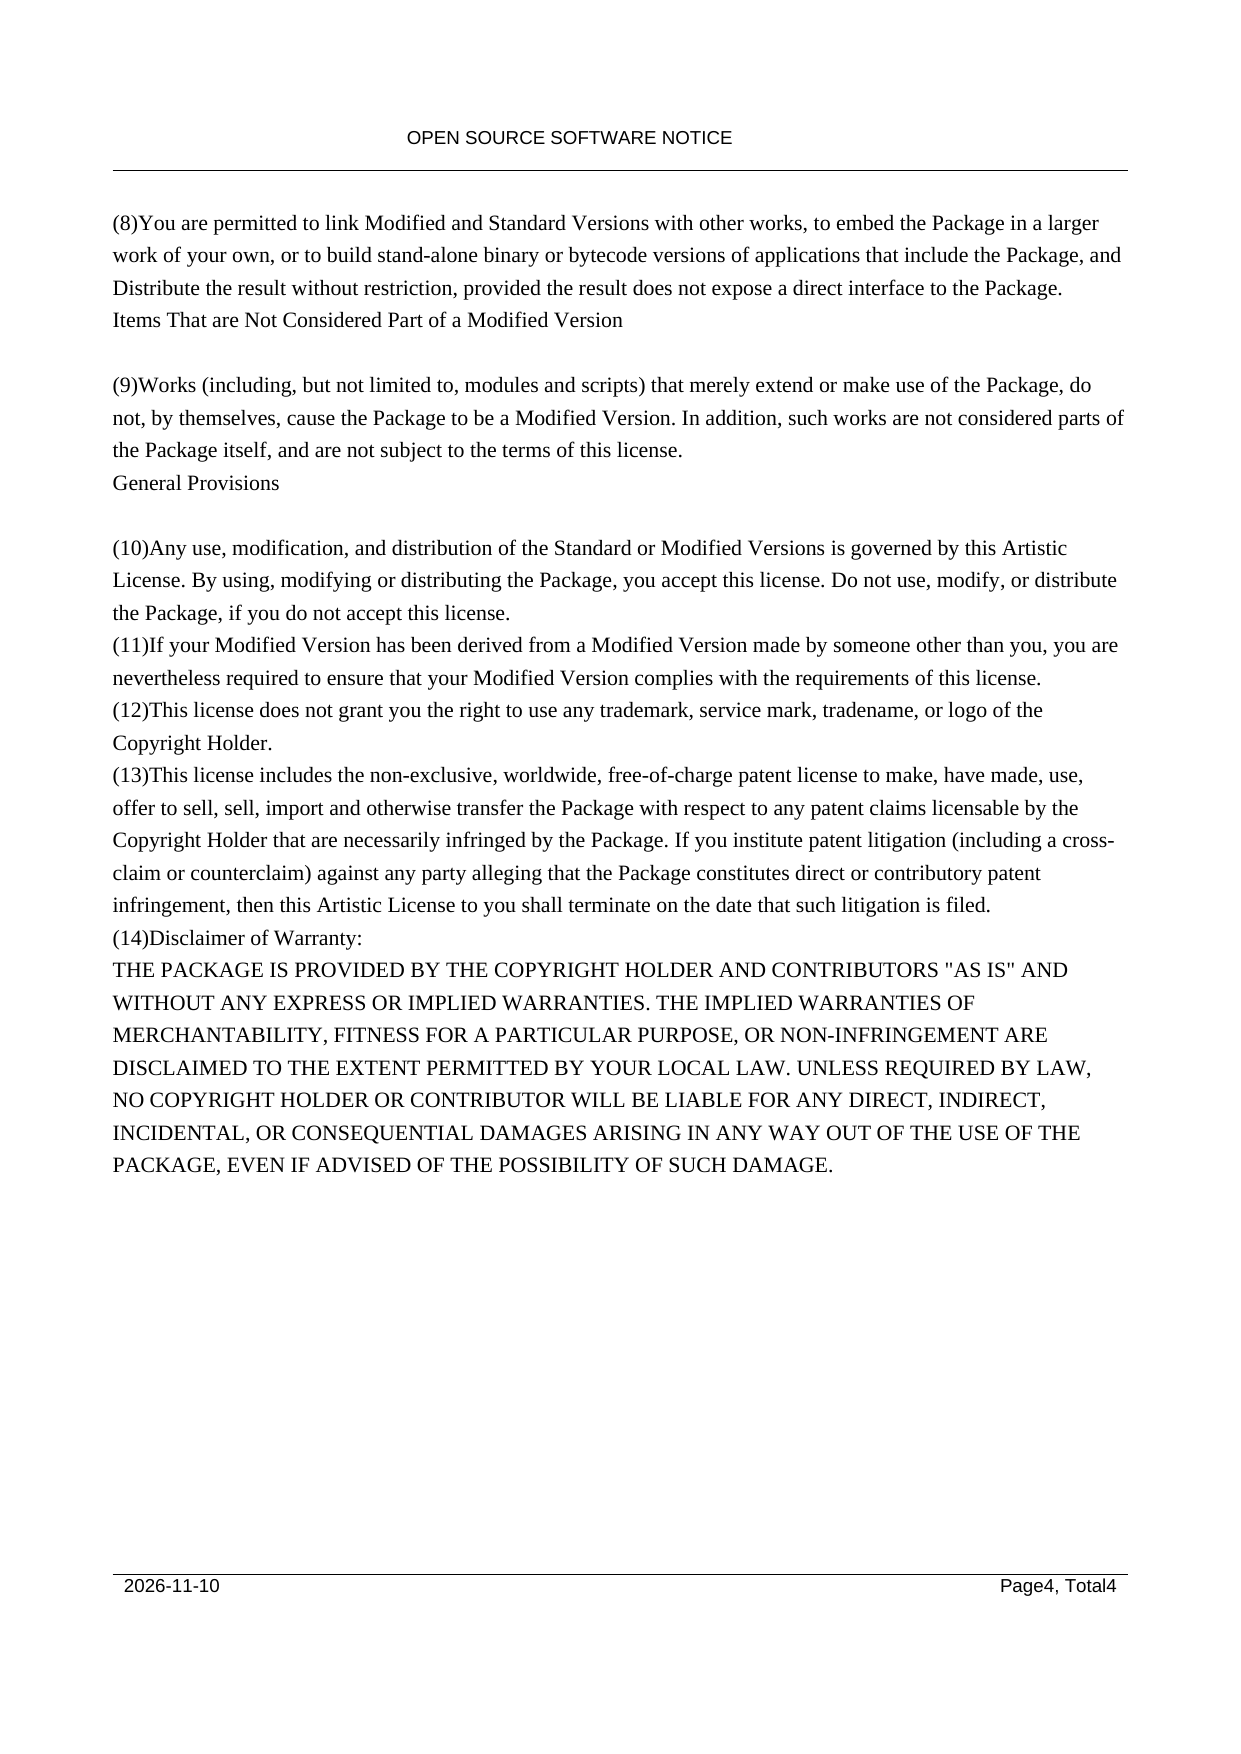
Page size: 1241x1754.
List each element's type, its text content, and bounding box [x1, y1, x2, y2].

text (9)Works (including, but not limited to, modules and scripts) that merely extend or make use of the Package, do not, by themselves, cause the Package to be a Modified Version. In addition, such works are not considered parts of the Package itself, and are not subject to the terms of this license. [112, 369, 1128, 466]
text (13)This license includes the non-exclusive, worldwide, free-of-charge patent license to make, have made, use, offer to sell, sell, import and otherwise transfer the Package with respect to any patent claims licensable by the Copyright Holder that are necessarily infringed by the Package. If you institute patent litigation (including a cross-claim or counterclaim) against any party alleging that the Package constitutes direct or contributory patent infringement, then this Artistic License to you shall terminate on the date that such litigation is filed. [112, 759, 1128, 921]
text (14)Disclaimer of Warranty: [112, 921, 1128, 954]
text (8)You are permitted to link Modified and Standard Versions with other works, to embed the Package in a larger work of your own, or to build stand-alone binary or bytecode versions of applications that include the Package, and Distribute the result without restriction, provided the result does not expose a direct interface to the Package. [112, 206, 1128, 304]
text (11)If your Modified Version has been derived from a Modified Version made by someone other than you, you are nevertheless required to ensure that your Modified Version complies with the requirements of this license. [112, 629, 1128, 694]
text Items That are Not Considered Part of a Modified Version [112, 304, 1128, 336]
text (10)Any use, modification, and distribution of the Standard or Modified Versions is governed by this Artistic License. By using, modifying or distributing the Package, you accept this license. Do not use, modify, or distribute the Package, if you do not accept this license. [112, 531, 1128, 629]
text THE PACKAGE IS PROVIDED BY THE COPYRIGHT HOLDER AND CONTRIBUTORS "AS IS" AND WITHOUT ANY EXPRESS OR IMPLIED WARRANTIES. THE IMPLIED WARRANTIES OF MERCHANTABILITY, FITNESS FOR A PARTICULAR PURPOSE, OR NON-INFRINGEMENT ARE DISCLAIMED TO THE EXTENT PERMITTED BY YOUR LOCAL LAW. UNLESS REQUIRED BY LAW, NO COPYRIGHT HOLDER OR CONTRIBUTOR WILL BE LIABLE FOR ANY DIRECT, INDIRECT, INCIDENTAL, OR CONSEQUENTIAL DAMAGES ARISING IN ANY WAY OUT OF THE USE OF THE PACKAGE, EVEN IF ADVISED OF THE POSSIBILITY OF SUCH DAMAGE. [112, 954, 1128, 1181]
text (12)This license does not grant you the right to use any trademark, service mark, tradename, or logo of the Copyright Holder. [112, 694, 1128, 759]
text General Provisions [112, 466, 1128, 499]
